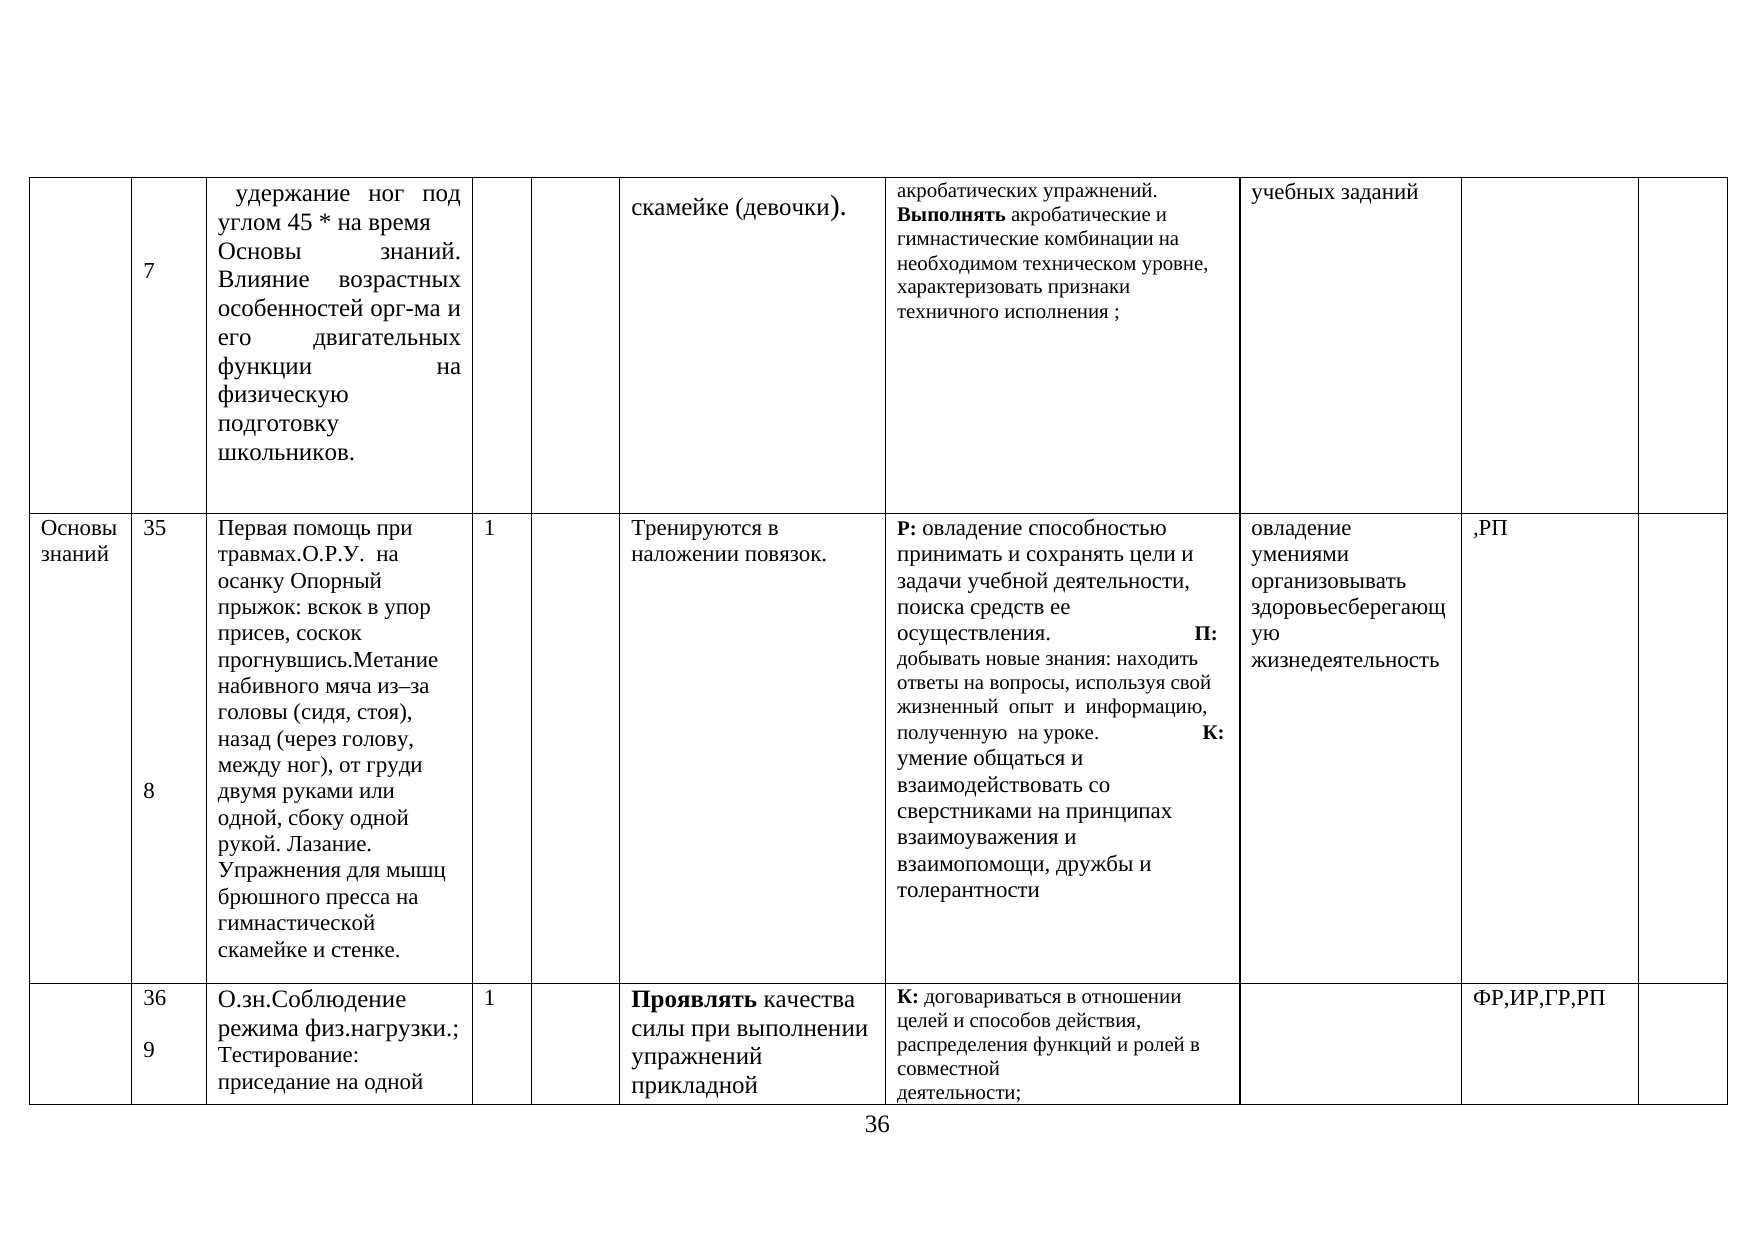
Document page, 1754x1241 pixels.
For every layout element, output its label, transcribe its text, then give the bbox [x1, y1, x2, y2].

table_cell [207, 178, 472, 513]
table_cell Тренируются в наложении повязок. [620, 514, 885, 983]
table_cell ФР,ИР,ГР,РП [1462, 984, 1638, 1104]
table_cell [532, 984, 619, 1104]
table_cell овладение умениями организовывать здоровьесберегающую жизнедеятельность [1241, 514, 1461, 983]
table_cell [1639, 178, 1727, 513]
table_cell [1639, 514, 1727, 983]
table_cell 1 [473, 178, 531, 513]
table_cell [532, 514, 619, 983]
table_cell 36 9 [132, 984, 206, 1104]
table_cell [532, 178, 619, 513]
table_cell [1639, 984, 1727, 1104]
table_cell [620, 984, 885, 1104]
table_cell [30, 178, 131, 513]
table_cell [207, 984, 472, 1104]
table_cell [1241, 178, 1461, 513]
table_cell ,РП [1462, 514, 1638, 983]
table_cell Р: овладение способностью принимать и сохранять цели и задачи учебной деятельности, поиска средств ее осуществления. П: добывать новые знания: находить ответы на вопросы, используя свой жизненный опыт и информацию, полученную на уроке. К: умение общаться и взаимодействовать со сверстниками на принципах взаимоуважения и взаимопомощи, дружбы и толерантности [886, 514, 1239, 983]
table_cell 1 [473, 984, 531, 1104]
table_cell Первая помощь при травмах.О.Р.У. на осанку Опорный прыжок: вскок в упор присев, соскок прогнувшись.Метание набивного мяча из–за головы (сидя, стоя), назад (через голову, между ног), от груди двумя руками или одной, сбоку одной рукой. Лазание. Упражнения для мышц брюшного пресса на гимнастической скамейке и стенке. [207, 514, 472, 983]
table_cell [1462, 178, 1638, 513]
table_cell 35 8 [132, 514, 206, 983]
table_cell 1 [473, 514, 531, 983]
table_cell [886, 984, 1239, 1104]
table_cell 34 7 [132, 178, 206, 513]
table_cell Основы знаний [30, 514, 131, 983]
table_cell [1241, 984, 1461, 1104]
table_cell [30, 984, 131, 1104]
